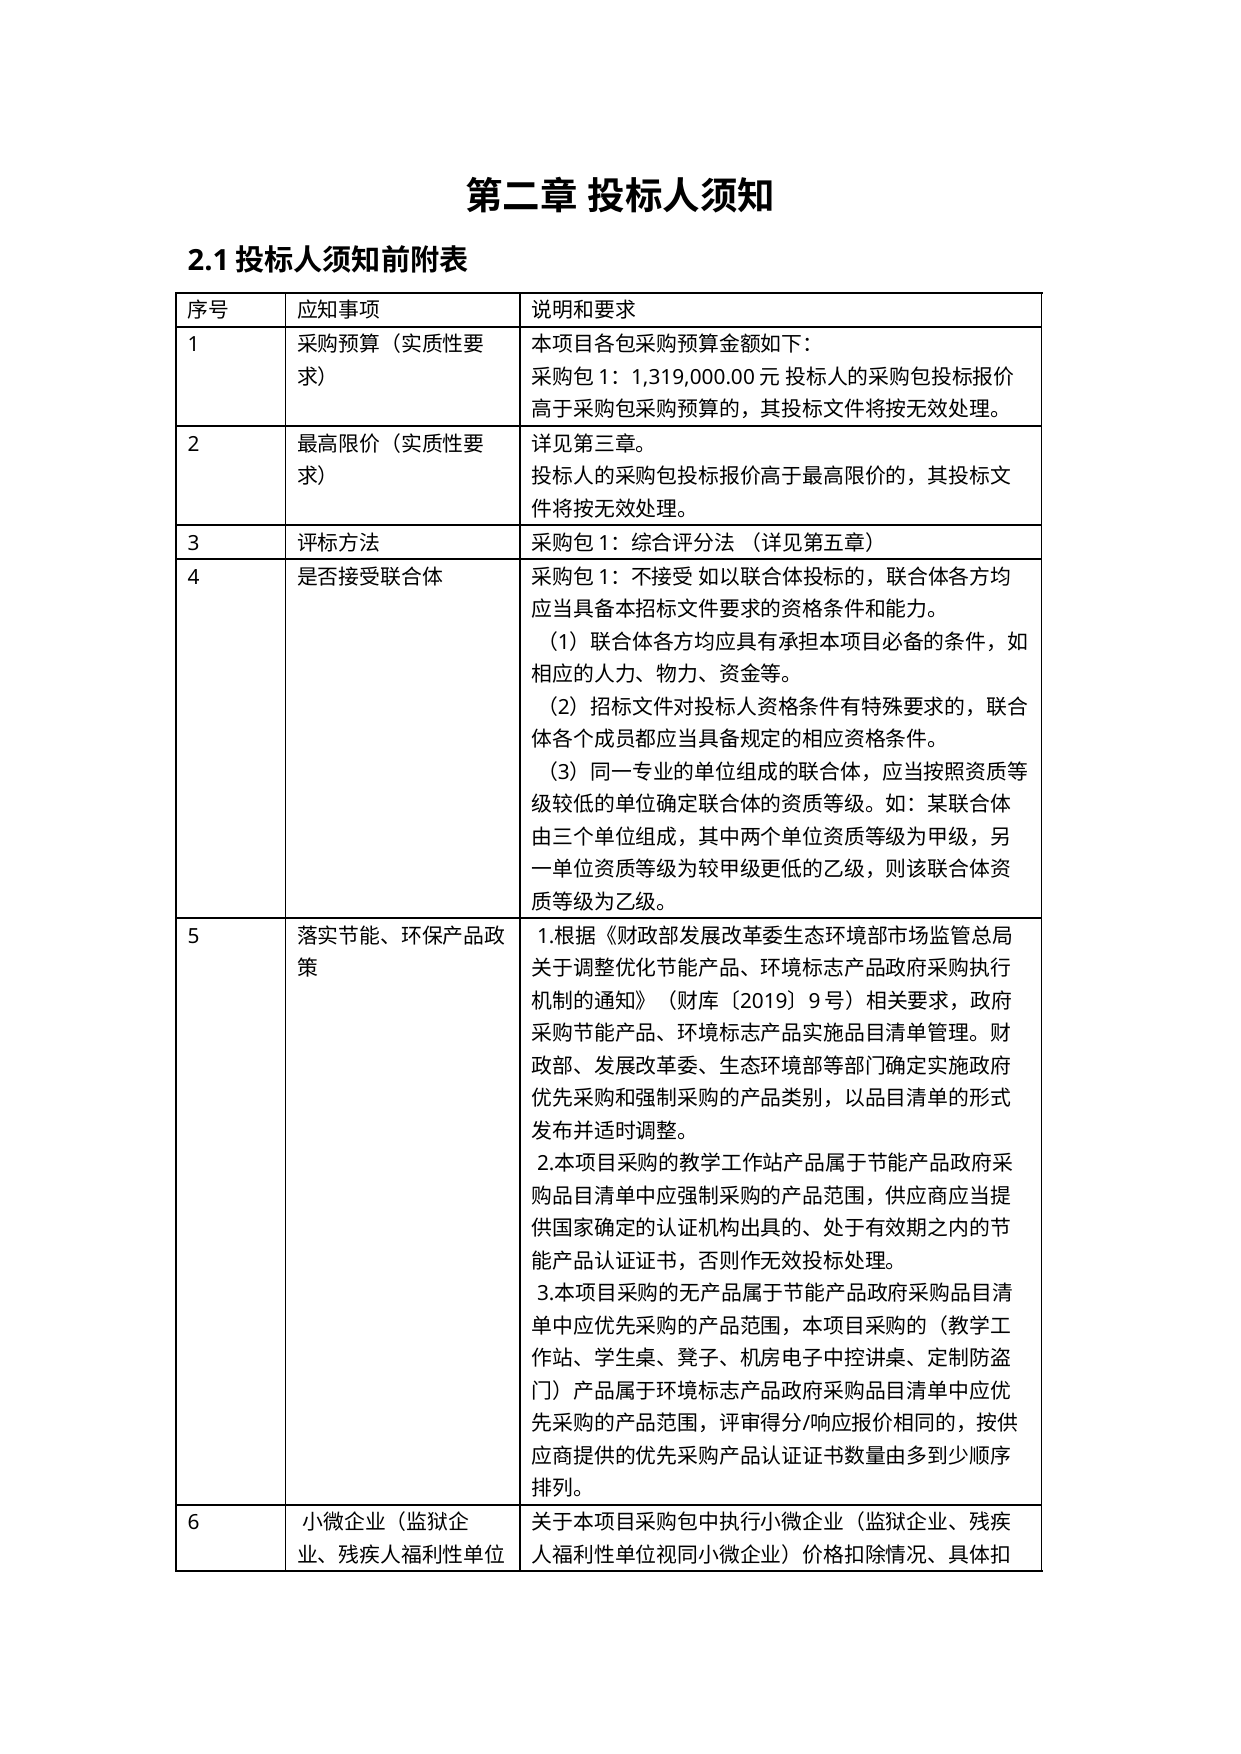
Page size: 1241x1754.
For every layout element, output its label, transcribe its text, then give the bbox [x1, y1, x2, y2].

table_cell 采购包1：综合评分法 （详见第五章） [521, 526, 1041, 558]
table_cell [286, 1506, 519, 1570]
table_header 序号 [177, 294, 285, 326]
table_cell 采购包1：不接受 如以联合体投标的，联合体各方均应当具备本招标文件要求的资格条件和能力。 （1）联合体各方均应具有承担本项目必备的条件，如相应的人力、物力、资金等。 （2）招标文件对投标人资格条件有特殊要求的，联合体各个成员都应当具备规定的相应资格条件。 （3）同一专业的单位组成的联合体，应当按照资质等级较低的单位确定联合体的资质等级。如：某联合体由三个单位组成，其中两个单位资质等级为甲级，另一单位资质等级为较甲级更低的乙级，则该联合体资质等级为乙级。 [521, 560, 1041, 917]
text 2.1投标人须知前附表 [187, 227, 1053, 292]
table_cell 落实节能、环保产品政策 [286, 919, 519, 1504]
table_cell 2 [177, 427, 285, 524]
table_cell 本项目各包采购预算金额如下： 采购包1：1,319,000.00元 投标人的采购包投标报价高于采购包采购预算的，其投标文件将按无效处理。 [521, 328, 1041, 425]
text 第二章 投标人须知 [187, 162, 1053, 227]
table_cell 详见第三章。 投标人的采购包投标报价高于最高限价的，其投标文件将按无效处理。 [521, 427, 1041, 524]
table_cell 5 [177, 919, 285, 1504]
table_cell 1 [177, 328, 285, 425]
table_cell 评标方法 [286, 526, 519, 558]
table_header 应知事项 [286, 294, 519, 326]
table_cell 采购预算（实质性要求） [286, 328, 519, 425]
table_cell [521, 1506, 1041, 1570]
table_cell 4 [177, 560, 285, 917]
table_cell 是否接受联合体 [286, 560, 519, 917]
table_header 说明和要求 [521, 294, 1041, 326]
table_cell 3 [177, 526, 285, 558]
table_cell 1.根据《财政部发展改革委生态环境部市场监管总局关于调整优化节能产品、环境标志产品政府采购执行机制的通知》（财库〔2019〕9号）相关要求，政府采购节能产品、环境标志产品实施品目清单管理。财政部、发展改革委、生态环境部等部门确定实施政府优先采购和强制采购的产品类别，以品目清单的形式发布并适时调整。 2.本项目采购的教学工作站产品属于节能产品政府采购品目清单中应强制采购的产品范围，供应商应当提供国家确定的认证机构出具的、处于有效期之内的节能产品认证证书，否则作无效投标处理。 3.本项目采购的无产品属于节能产品政府采购品目清单中应优先采购的产品范围，本项目采购的（教学工作站、学生桌、凳子、机房电子中控讲桌、定制防盗门）产品属于环境标志产品政府采购品目清单中应优先采购的产品范围，评审得分/响应报价相同的，按供应商提供的优先采购产品认证证书数量由多到少顺序排列。 [521, 919, 1041, 1504]
table_cell 6 [177, 1506, 285, 1570]
table_cell 最高限价（实质性要求） [286, 427, 519, 524]
